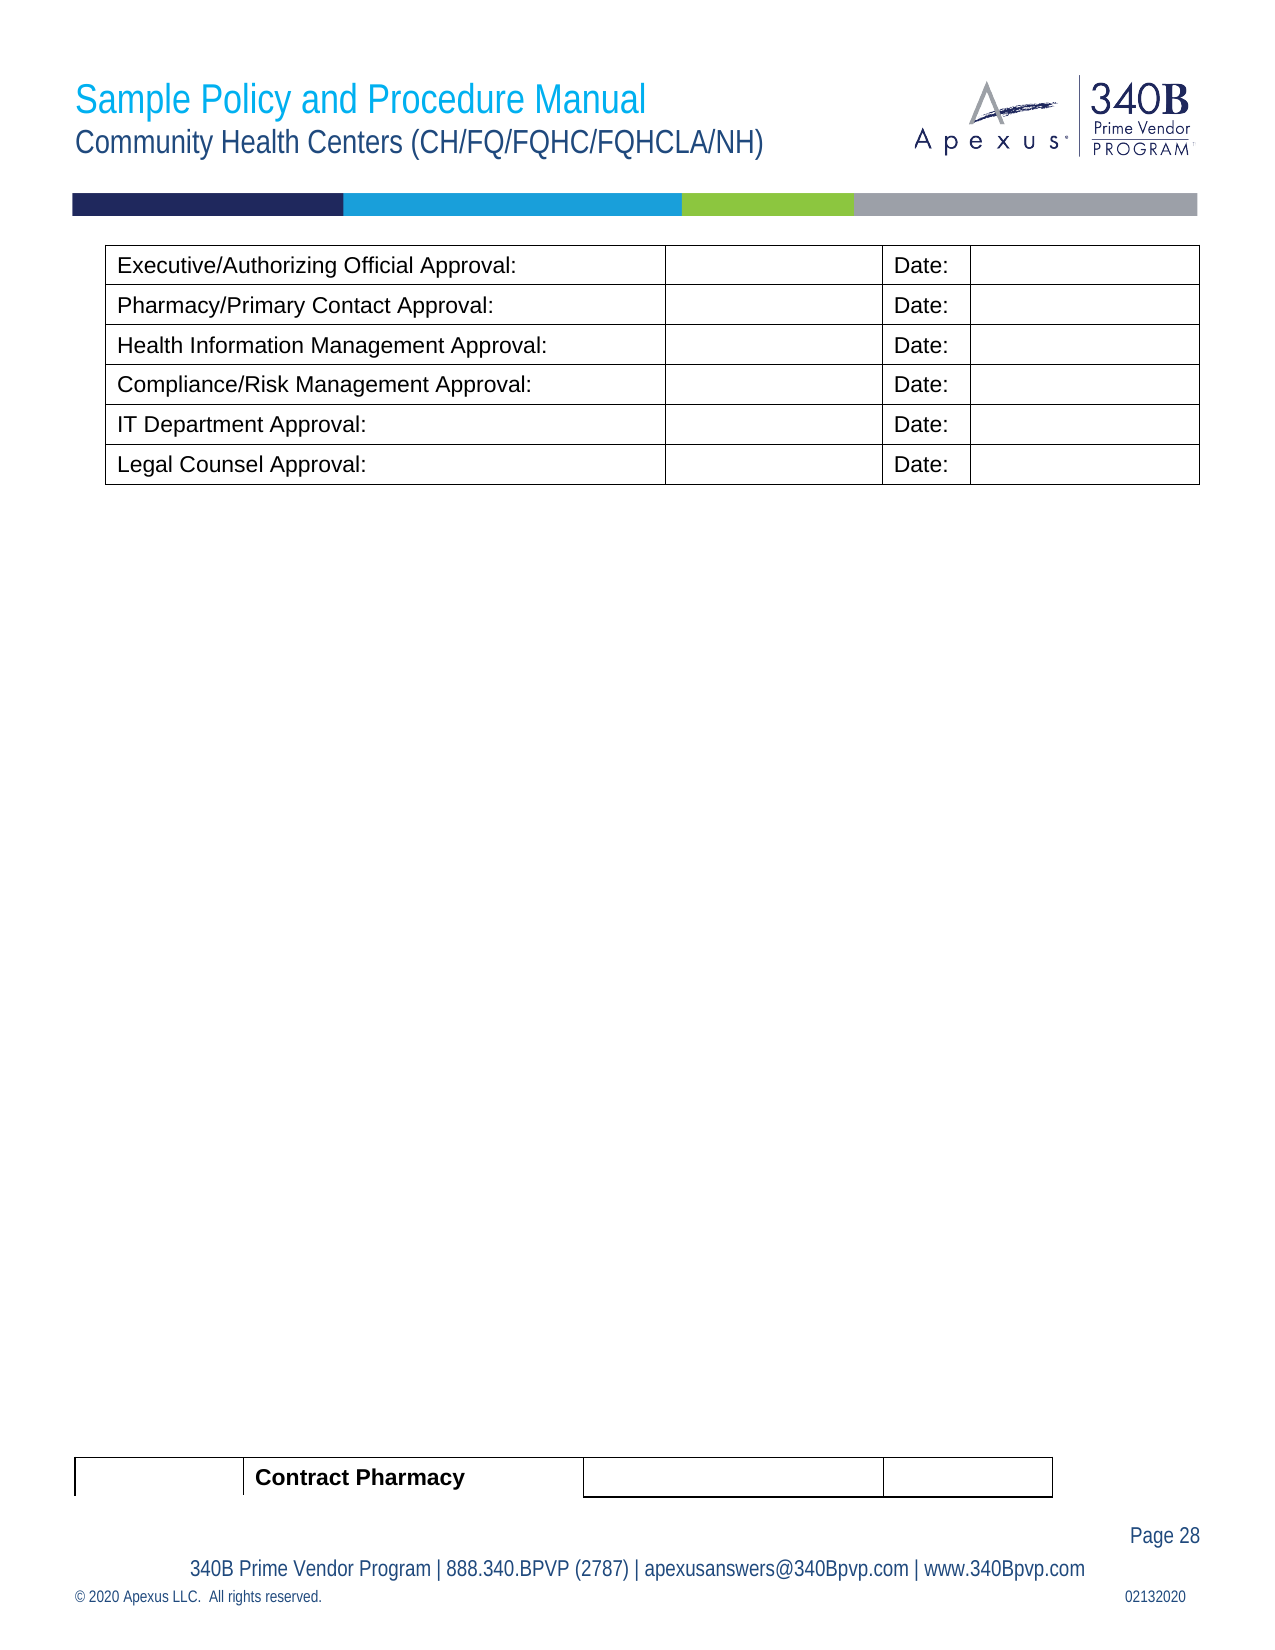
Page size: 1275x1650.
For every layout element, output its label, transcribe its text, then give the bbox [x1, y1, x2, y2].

table_header Executive/Authorizing Official Approval: [106, 246, 665, 284]
table_header Date: [883, 246, 970, 284]
table_cell [666, 405, 882, 444]
table_cell Pharmacy/Primary Contact Approval: [106, 285, 665, 324]
table_cell Date: [883, 445, 970, 484]
table_cell [971, 405, 1199, 444]
table_header Contract Pharmacy Oversight and Monitoring [244, 1458, 583, 1496]
table_header [666, 246, 882, 284]
table_cell [666, 285, 882, 324]
table_cell Date: [883, 365, 970, 404]
table_cell [971, 445, 1199, 484]
table_cell Date: [883, 325, 970, 364]
table_header [884, 1458, 1052, 1496]
table_header [971, 246, 1199, 284]
picture [72, 193, 1198, 216]
table_cell [971, 365, 1199, 404]
table_cell Health Information Management Approval: [106, 325, 665, 364]
table_header [584, 1458, 883, 1496]
table_cell [971, 325, 1199, 364]
table_cell Date: [883, 405, 970, 444]
table_header [76, 1458, 244, 1496]
table_cell [971, 285, 1199, 324]
table_cell [666, 365, 882, 404]
table_cell Legal Counsel Approval: [106, 445, 665, 484]
table_cell IT Department Approval: [106, 405, 665, 444]
table_cell Date: [883, 285, 970, 324]
table_cell Compliance/Risk Management Approval: [106, 365, 665, 404]
picture [913, 75, 1195, 157]
table_cell [666, 445, 882, 484]
table_cell [666, 325, 882, 364]
